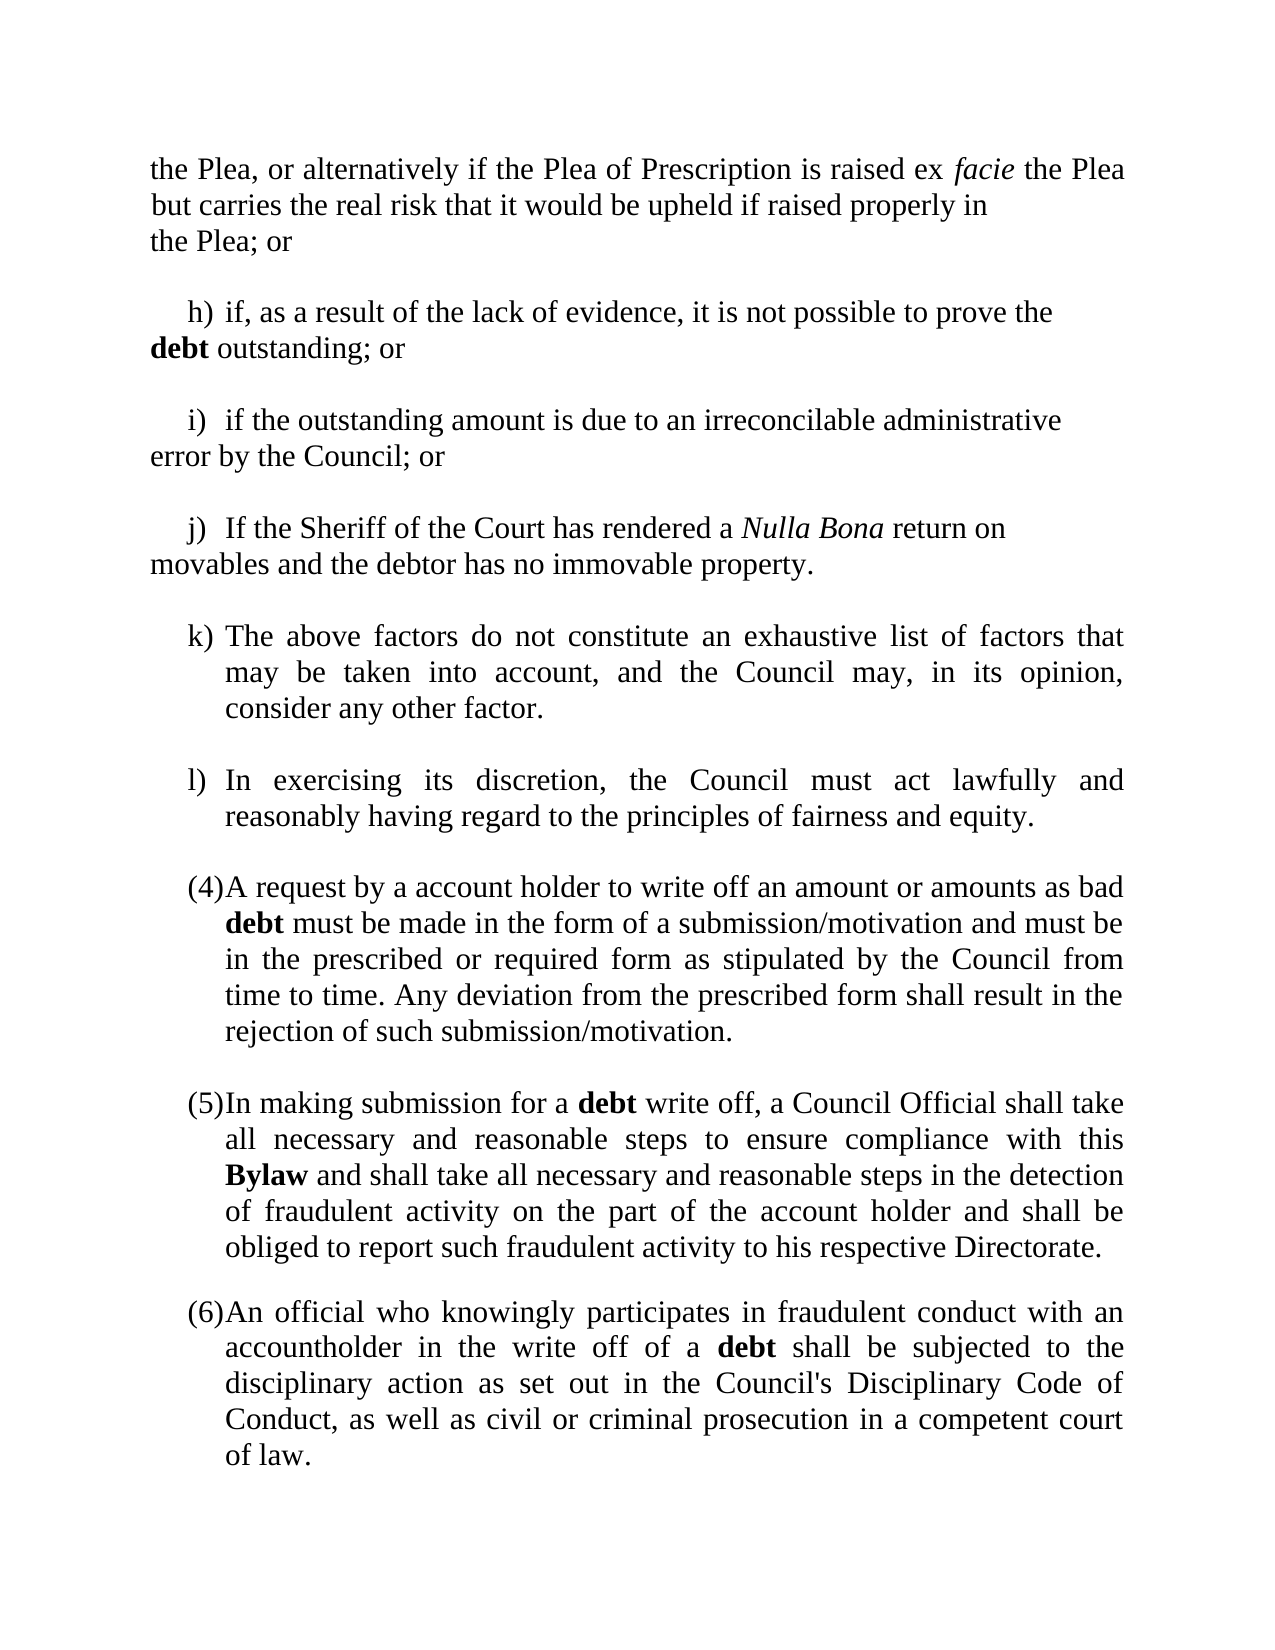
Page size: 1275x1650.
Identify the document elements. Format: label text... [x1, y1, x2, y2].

text the Plea, or alternatively if the Plea of Prescription is raised ex facie the Plea but carries the real risk that it would be upheld if raised properly in [150, 150, 1125, 222]
list In making submission for a debt write off, a Council Official shall take all necessary and reasonable steps to ensure compliance with this Bylaw and shall take all necessary and reasonable steps in the detection of fraudulent activity on the part of the account holder and shall be obliged to report such fraudulent activity to his respective Directorate. [187, 1084, 1125, 1264]
list if, as a result of the lack of evidence, it is not possible to prove the [187, 294, 1125, 330]
list An official who knowingly participates in fraudulent conduct with an accountholder in the write off of a debt shall be subjected to the disciplinary action as set out in the Council's Disciplinary Code of Conduct, as well as civil or criminal prosecution in a competent court of law. [187, 1293, 1125, 1472]
list If the Sheriff of the Court has rendered a Nulla Bona return on [187, 509, 1125, 545]
text movables and the debtor has no immovable property. [150, 545, 1125, 581]
text error by the Council; or [150, 437, 1125, 473]
text debt outstanding; or [150, 330, 1125, 366]
list A request by a account holder to write off an amount or amounts as bad debt must be made in the form of a submission/motivation and must be in the prescribed or required form as stipulated by the Council from time to time. Any deviation from the prescribed form shall result in the rejection of such submission/motivation. [187, 869, 1125, 1048]
text the Plea; or [150, 222, 1125, 258]
list if the outstanding amount is due to an irreconcilable administrative [187, 402, 1125, 437]
list The above factors do not constitute an exhaustive list of factors that may be taken into account, and the Council may, in its opinion, consider any other factor. [187, 617, 1125, 725]
list In exercising its discretion, the Council must act lawfully and reasonably having regard to the principles of fairness and equity. [187, 761, 1125, 833]
